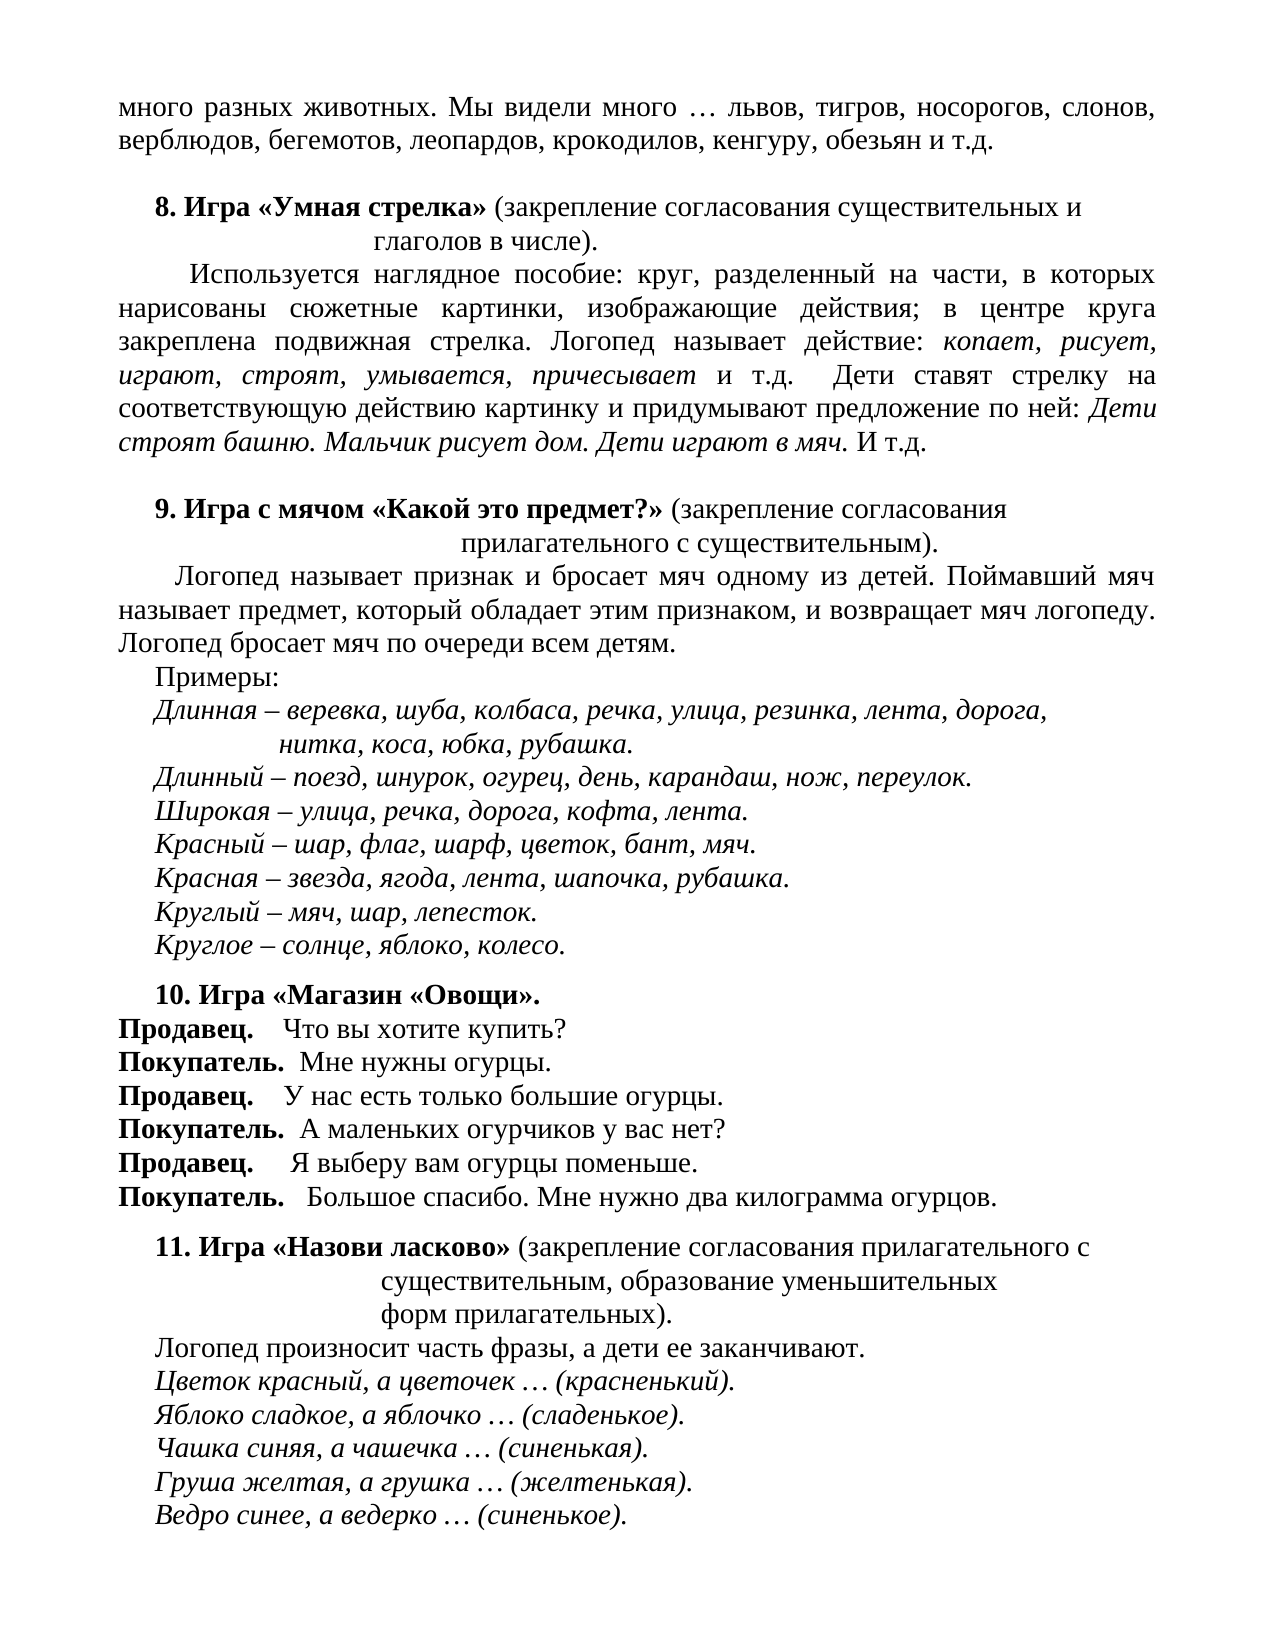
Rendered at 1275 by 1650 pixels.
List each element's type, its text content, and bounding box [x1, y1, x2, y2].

text Логопед произносит часть фразы, а дети ее заканчивают. [118, 1330, 1157, 1363]
text Чашка синяя, а чашечка … (синенькая). [118, 1430, 1157, 1464]
text Круглое – солнце, яблоко, колесо. [118, 927, 1157, 961]
text 10. Игра «Магазин «Овощи». [118, 977, 1157, 1011]
text Красный – шар, флаг, шарф, цветок, бант, мяч. [118, 827, 1157, 860]
text существительным, образование уменьшительных [118, 1263, 1157, 1296]
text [118, 89, 1157, 156]
text Яблоко сладкое, а яблочко … (сладенькое). [118, 1397, 1157, 1430]
text 11. Игра «Назови ласково» (закрепление согласования прилагательного с [118, 1229, 1157, 1263]
text Используется наглядное пособие: круг, разделенный на части, в которых нарисованы сюжетные картинки, изображающие действия; в центре круга закреплена подвижная стрелка. Логопед называет действие: копает, рисует, играют, строят, умывается, причесывает и т.д. Дети ставят стрелку на соответствующую действию картинку и придумывают предложение по ней: Дети строят башню. Мальчик рисует дом. Дети играют в мяч. И т.д. [118, 256, 1157, 458]
text 8. Игра «Умная стрелка» (закрепление согласования существительных и [118, 189, 1157, 223]
text Примеры: [118, 659, 1157, 692]
text Круглый – мяч, шар, лепесток. [118, 894, 1157, 927]
text нитка, коса, юбка, рубашка. [118, 726, 1157, 759]
text прилагательного с существительным). [118, 525, 1157, 558]
text Цветок красный, а цветочек … (красненький). [118, 1363, 1157, 1397]
text Груша желтая, а грушка … (желтенькая). [118, 1464, 1157, 1497]
text Продавец. Что вы хотите купить? [118, 1011, 1157, 1044]
text Покупатель. А маленьких огурчиков у вас нет? [118, 1112, 1157, 1145]
text Логопед называет признак и бросает мяч одному из детей. Поймавший мяч называет предмет, который обладает этим признаком, и возвращает мяч логопеду. Логопед бросает мяч по очереди всем детям. [118, 558, 1157, 659]
text глаголов в числе). [118, 223, 1157, 256]
text Ведро синее, а ведерко … (синенькое). [118, 1497, 1157, 1531]
text Длинный – поезд, шнурок, огурец, день, карандаш, нож, переулок. [118, 759, 1157, 793]
text Длинная – веревка, шуба, колбаса, речка, улица, резинка, лента, дорога, [118, 692, 1157, 726]
text Широкая – улица, речка, дорога, кофта, лента. [118, 793, 1157, 827]
text Продавец. Я выберу вам огурцы поменьше. [118, 1145, 1157, 1179]
text Красная – звезда, ягода, лента, шапочка, рубашка. [118, 860, 1157, 894]
text 9. Игра с мячом «Какой это предмет?» (закрепление согласования [118, 491, 1157, 525]
text форм прилагательных). [118, 1296, 1157, 1330]
text Покупатель. Большое спасибо. Мне нужно два килограмма огурцов. [118, 1179, 1157, 1212]
text Покупатель. Мне нужны огурцы. [118, 1044, 1157, 1078]
text Продавец. У нас есть только большие огурцы. [118, 1078, 1157, 1112]
